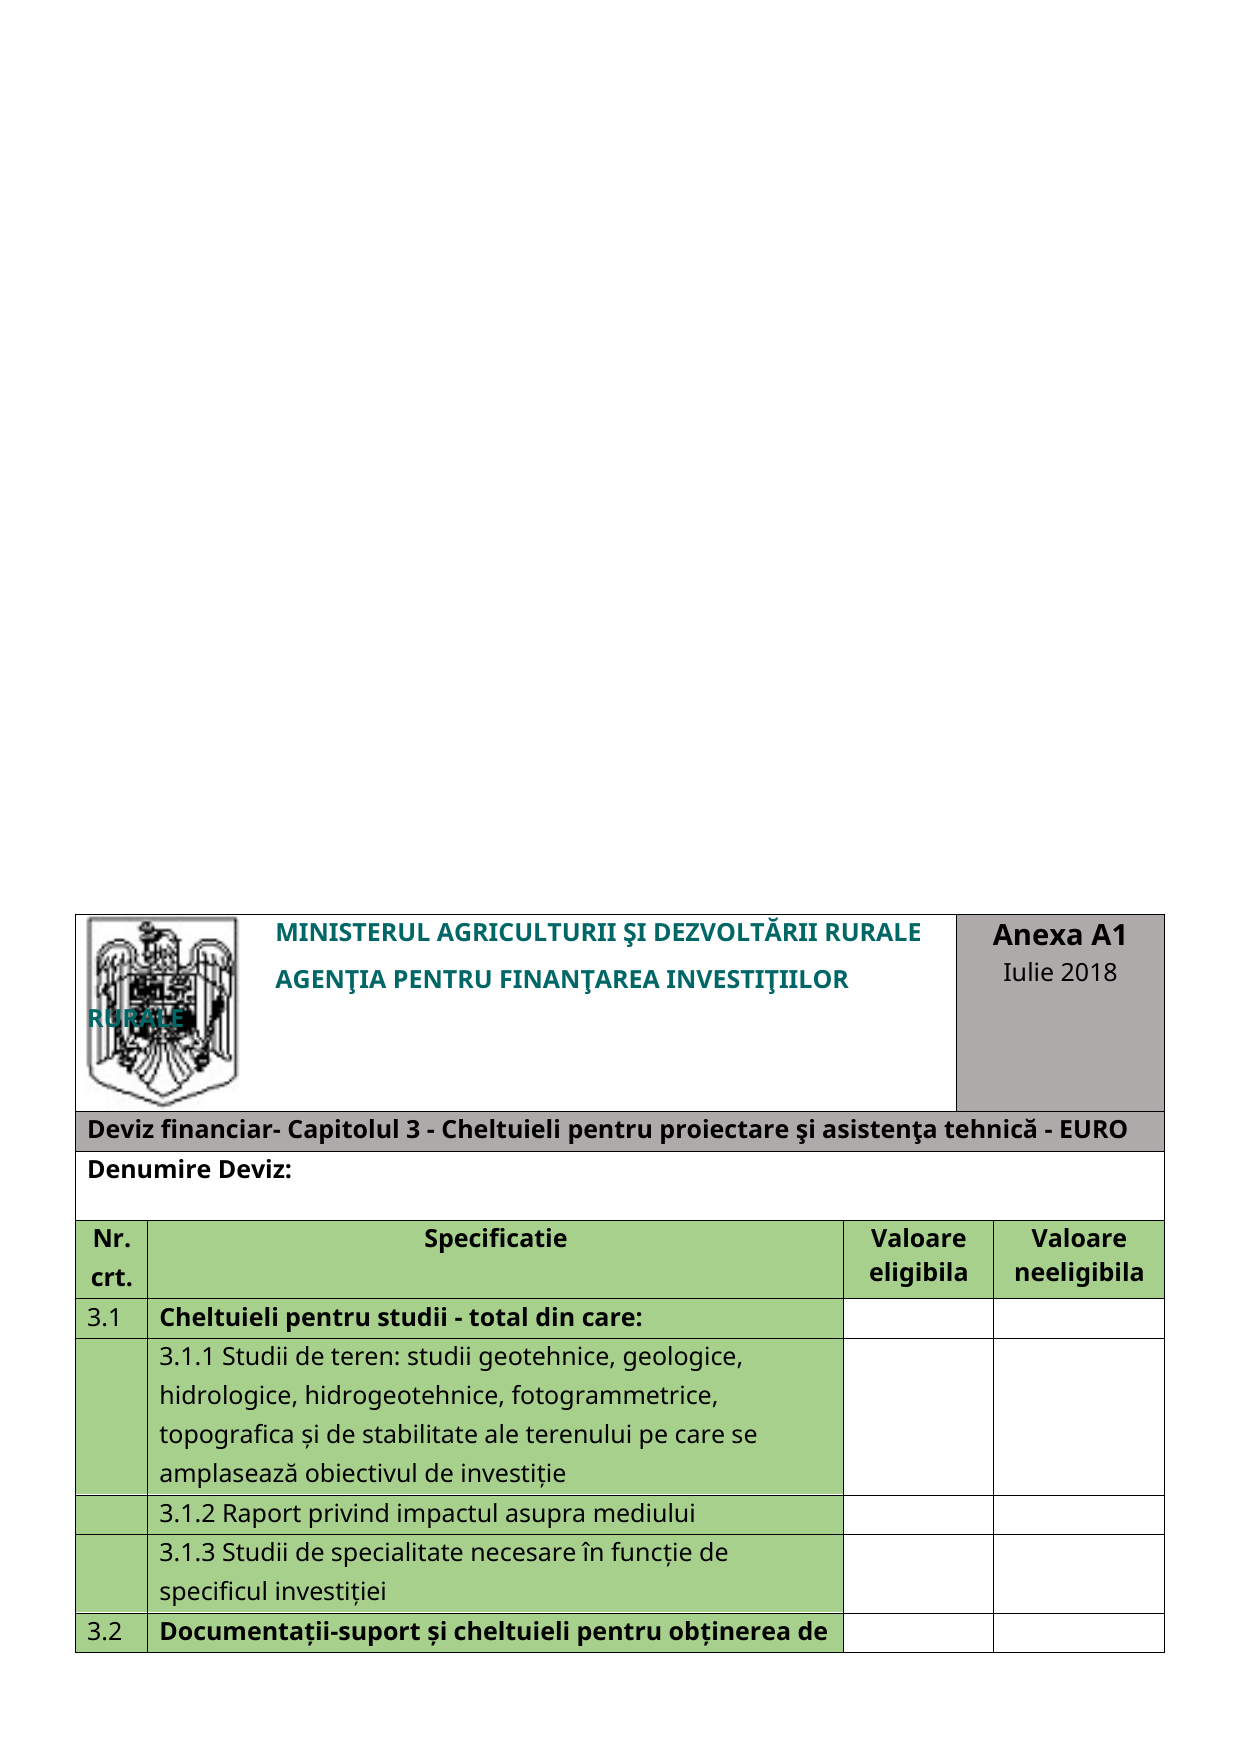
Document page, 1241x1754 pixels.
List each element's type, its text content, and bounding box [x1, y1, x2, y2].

table_cell 3.1 [76, 1299, 147, 1338]
table_cell [994, 1614, 1164, 1652]
table_cell Valoare eligibila [844, 1221, 993, 1298]
table_cell Cheltuieli pentru studii - total din care: [148, 1299, 843, 1338]
table_cell Nr. crt. [76, 1221, 147, 1298]
table_cell [844, 1496, 993, 1534]
table_cell [994, 1535, 1164, 1612]
table_cell Valoare neeligibila [994, 1221, 1164, 1298]
table_cell [844, 1535, 993, 1612]
table_cell [76, 1496, 147, 1534]
table_cell Deviz financiar- Capitolul 3 - Cheltuieli pentru proiectare şi asistenţa tehnică - EURO [76, 1112, 1164, 1151]
table_cell [844, 1299, 993, 1338]
table_cell [844, 1339, 993, 1494]
table_cell [76, 1535, 147, 1612]
table_cell Specificatie [148, 1221, 843, 1298]
table_cell [76, 1339, 147, 1494]
table_cell Denumire Deviz: [76, 1152, 1164, 1220]
table_cell 3.2 [76, 1614, 147, 1652]
table_cell 3.1.1 Studii de teren: studii geotehnice, geologice, hidrologice, hidrogeotehnice, fotogrammetrice, topografica şi de stabilitate ale terenului pe care se amplasează obiectivul de investiţie [148, 1339, 843, 1494]
table_cell [994, 1299, 1164, 1338]
table_header MINISTERUL AGRICULTURII ŞI DEZVOLTĂRII RURALE AGENŢIA PENTRU FINANŢAREA INVESTIŢIILOR RURALE [76, 915, 956, 1111]
table_header Anexa A1 Iulie 2018 [957, 915, 1164, 1111]
table_cell 3.1.3 Studii de specialitate necesare în funcţie de specificul investiţiei [148, 1535, 843, 1612]
table_cell [994, 1496, 1164, 1534]
table_cell [844, 1614, 993, 1652]
table_cell [994, 1339, 1164, 1494]
table_cell 3.1.2 Raport privind impactul asupra mediului [148, 1496, 843, 1534]
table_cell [148, 1614, 843, 1652]
